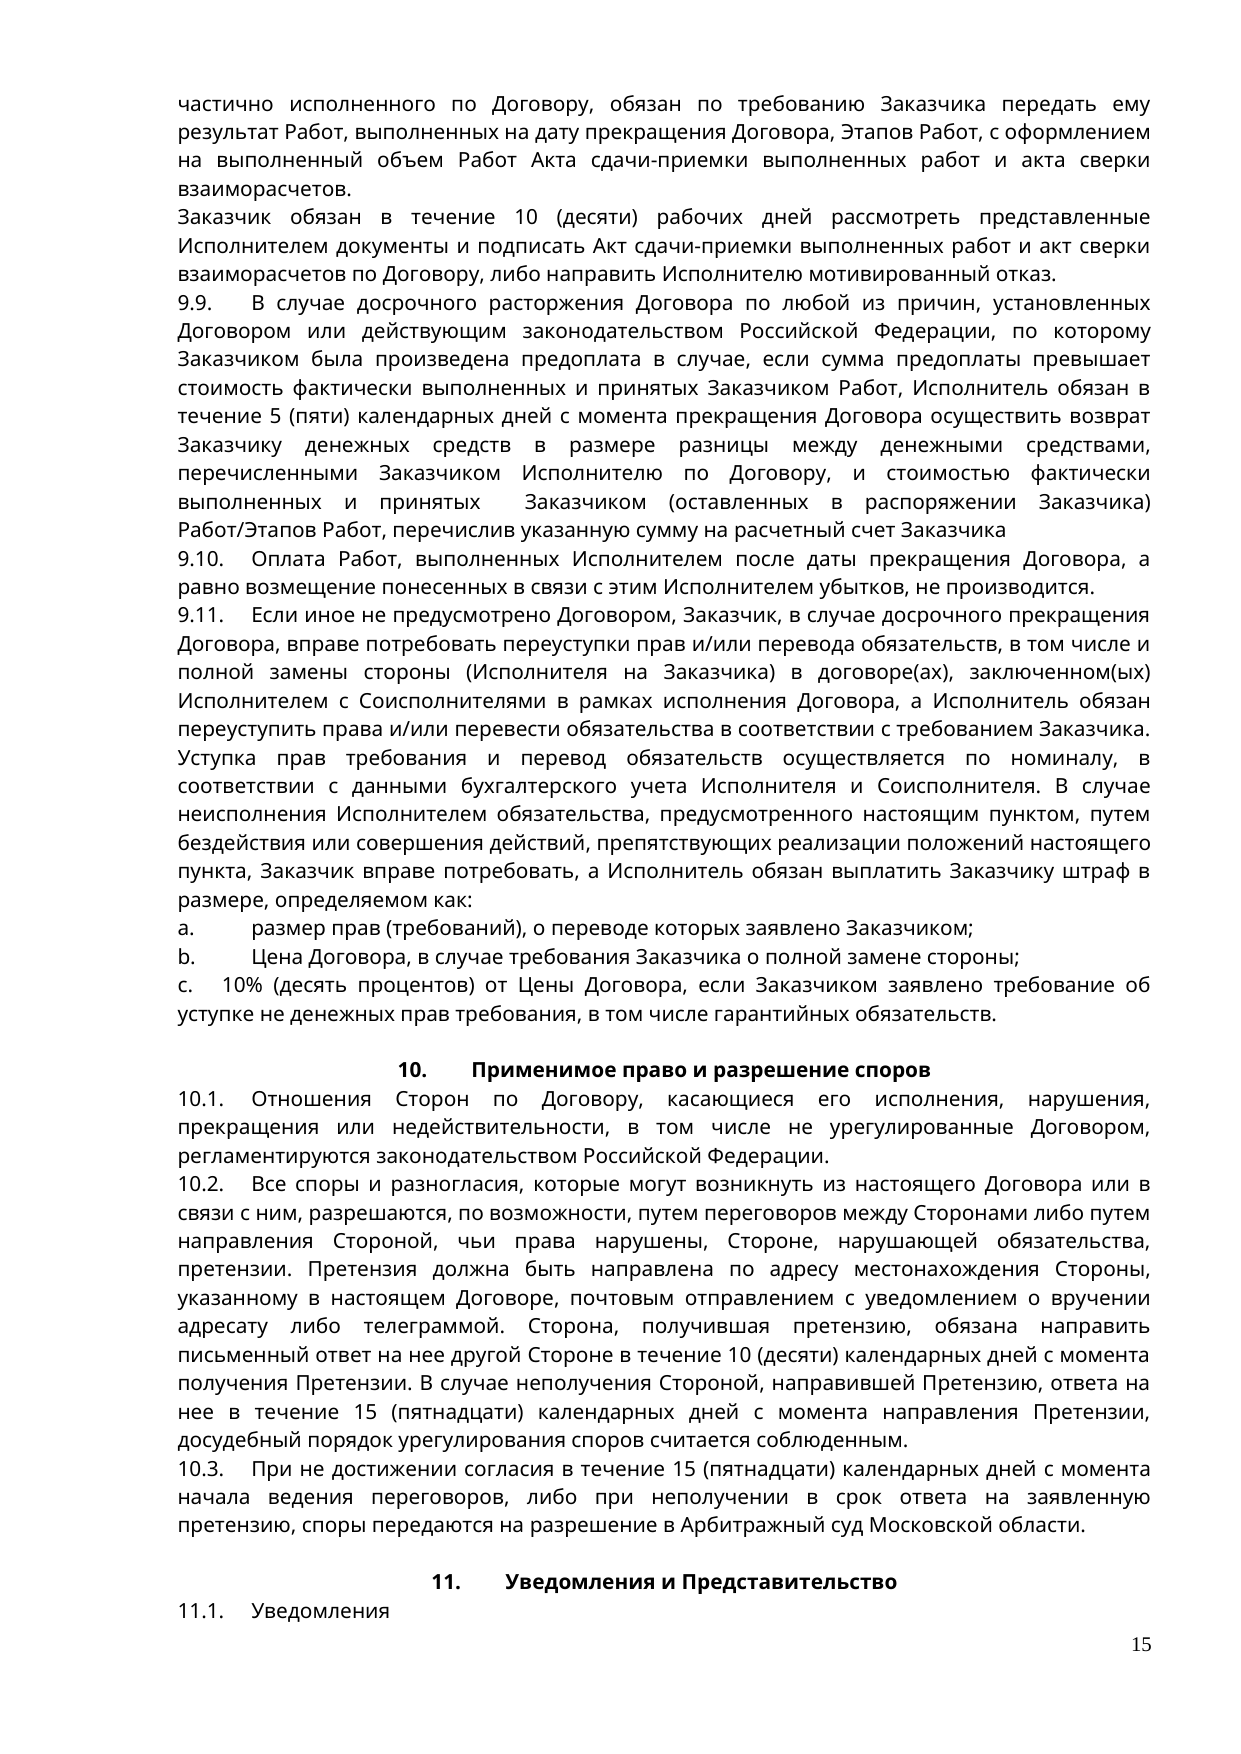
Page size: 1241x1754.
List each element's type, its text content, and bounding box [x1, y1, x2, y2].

list Уведомления [177, 1596, 1152, 1624]
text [177, 89, 1152, 202]
list Применимое право и разрешение споров [177, 1056, 1152, 1084]
list размер прав (требований), о переводе которых заявлено Заказчиком; [177, 913, 1152, 942]
list Если иное не предусмотрено Договором, Заказчик, в случае досрочного прекращения Договора, вправе потребовать переуступки прав и/или перевода обязательств, в том числе и полной замены стороны (Исполнителя на Заказчика) в договоре(ах), заключенном(ых) Исполнителем с Соисполнителями в рамках исполнения Договора, а Исполнитель обязан переуступить права и/или перевести обязательства в соответствии с требованием Заказчика. Уступка прав требования и перевод обязательств осуществляется по номиналу, в соответствии с данными бухгалтерского учета Исполнителя и Соисполнителя. В случае неисполнения Исполнителем обязательства, предусмотренного настоящим пунктом, путем бездействия или совершения действий, препятствующих реализации положений настоящего пункта, Заказчик вправе потребовать, а Исполнитель обязан выплатить Заказчику штраф в размере, определяемом как: [177, 601, 1152, 913]
text Заказчик обязан в течение 10 (десяти) рабочих дней рассмотреть представленные Исполнителем документы и подписать Акт сдачи-приемки выполненных работ и акт сверки взаиморасчетов по Договору, либо направить Исполнителю мотивированный отказ. [177, 202, 1152, 288]
list Все споры и разногласия, которые могут возникнуть из настоящего Договора или в связи с ним, разрешаются, по возможности, путем переговоров между Сторонами либо путем направления Стороной, чьи права нарушены, Стороне, нарушающей обязательства, претензии. Претензия должна быть направлена по адресу местонахождения Стороны, указанному в настоящем Договоре, почтовым отправлением с уведомлением о вручении адресату либо телеграммой. Сторона, получившая претензию, обязана направить письменный ответ на нее другой Стороне в течение 10 (десяти) календарных дней с момента получения Претензии. В случае неполучения Стороной, направившей Претензию, ответа на нее в течение 15 (пятнадцати) календарных дней с момента направления Претензии, досудебный порядок урегулирования споров считается соблюденным. [177, 1169, 1152, 1454]
list Оплата Работ, выполненных Исполнителем после даты прекращения Договора, а равно возмещение понесенных в связи с этим Исполнителем убытков, не производится. [177, 544, 1152, 601]
list 10% (десять процентов) от Цены Договора, если Заказчиком заявлено требование об уступке не денежных прав требования, в том числе гарантийных обязательств. [177, 970, 1152, 1027]
list Цена Договора, в случае требования Заказчика о полной замене стороны; [177, 942, 1152, 970]
list Уведомления и Представительство [177, 1567, 1152, 1596]
list При не достижении согласия в течение 15 (пятнадцати) календарных дней с момента начала ведения переговоров, либо при неполучении в срок ответа на заявленную претензию, споры передаются на разрешение в Арбитражный суд Московской области. [177, 1454, 1152, 1539]
list Отношения Сторон по Договору, касающиеся его исполнения, нарушения, прекращения или недействительности, в том числе не урегулированные Договором, регламентируются законодательством Российской Федерации. [177, 1084, 1152, 1169]
list В случае досрочного расторжения Договора по любой из причин, установленных Договором или действующим законодательством Российской Федерации, по которому Заказчиком была произведена предоплата в случае, если сумма предоплаты превышает стоимость фактически выполненных и принятых Заказчиком Работ, Исполнитель обязан в течение 5 (пяти) календарных дней с момента прекращения Договора осуществить возврат Заказчику денежных средств в размере разницы между денежными средствами, перечисленными Заказчиком Исполнителю по Договору, и стоимостью фактически выполненных и принятых Заказчиком (оставленных в распоряжении Заказчика) Работ/Этапов Работ, перечислив указанную сумму на расчетный счет Заказчика [177, 288, 1152, 544]
